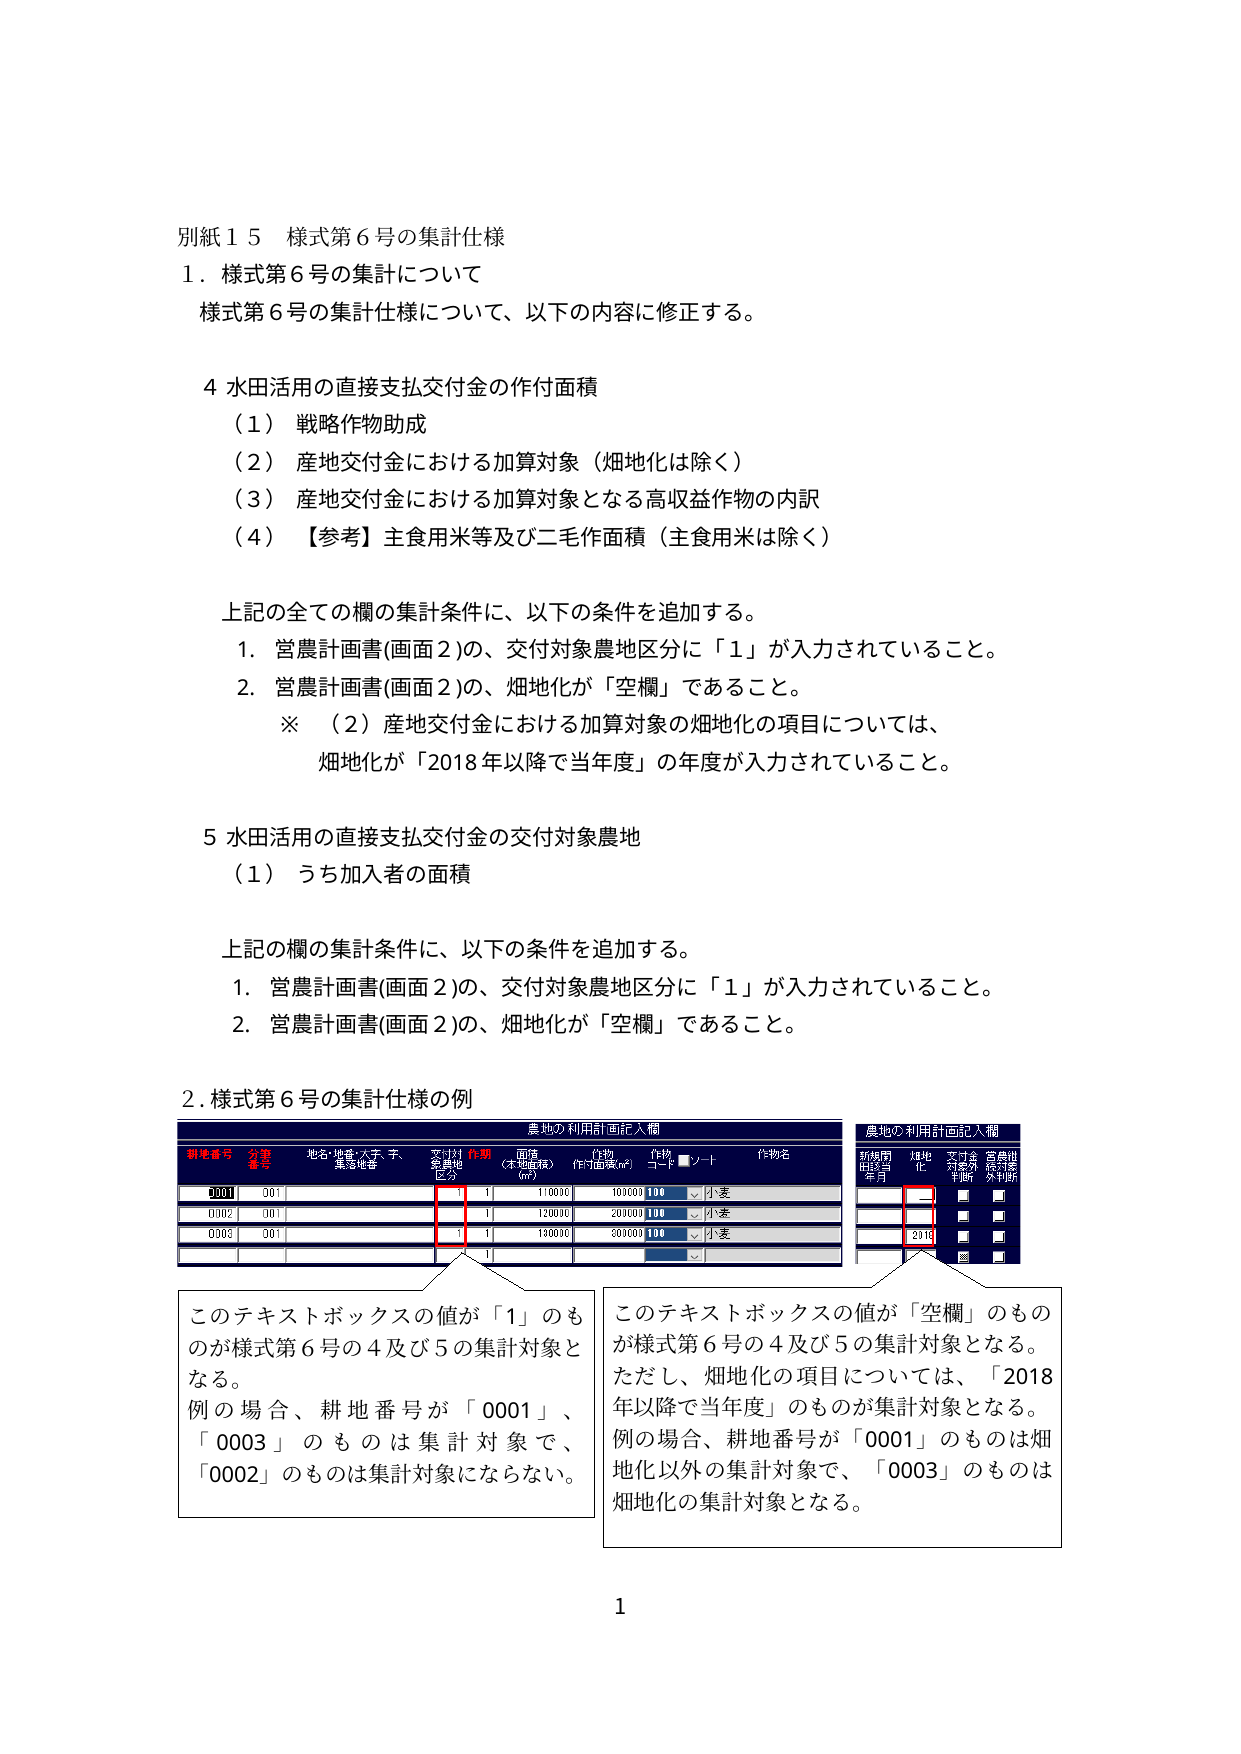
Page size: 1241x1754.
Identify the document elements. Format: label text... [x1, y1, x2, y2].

text 様式第６号の集計仕様について、以下の内容に修正する。 [177, 292, 1063, 329]
list 営農計画書(画面２)の、交付対象農地区分に「１」が入力されていること。 [237, 629, 1063, 667]
list 畑地化が「2018年以降で当年度」の年度が入力されていること。 [318, 742, 1063, 779]
list 営農計画書(画面２)の、畑地化が「空欄」であること。 [232, 1004, 1063, 1042]
picture [854, 1122, 1020, 1264]
list 戦略作物助成 [221, 404, 1063, 442]
list 産地交付金における加算対象（畑地化は除く） [221, 442, 1063, 479]
text ４ 水田活用の直接支払交付金の作付面積 [177, 367, 1063, 404]
list うち加入者の面積 [221, 854, 1063, 892]
list 【参考】主食用米等及び二毛作面積（主食用米は除く） [221, 517, 1063, 554]
text ５ 水田活用の直接支払交付金の交付対象農地 [177, 817, 1063, 854]
list （２）産地交付金における加算対象の畑地化の項目については、 [280, 704, 1063, 742]
text ２. 様式第６号の集計仕様の例 [177, 1079, 1063, 1117]
text 別紙１５ 様式第６号の集計仕様 [177, 217, 1063, 254]
list 営農計画書(画面２)の、交付対象農地区分に「１」が入力されていること。 [232, 967, 1063, 1004]
list 産地交付金における加算対象となる高収益作物の内訳 [221, 479, 1063, 517]
text 上記の欄の集計条件に、以下の条件を追加する。 [177, 929, 1063, 967]
list 営農計画書(画面２)の、畑地化が「空欄」であること。 [237, 667, 1063, 704]
text 上記の全ての欄の集計条件に、以下の条件を追加する。 [177, 592, 1063, 629]
picture [177, 1119, 843, 1267]
text １．様式第６号の集計について [177, 254, 1063, 292]
